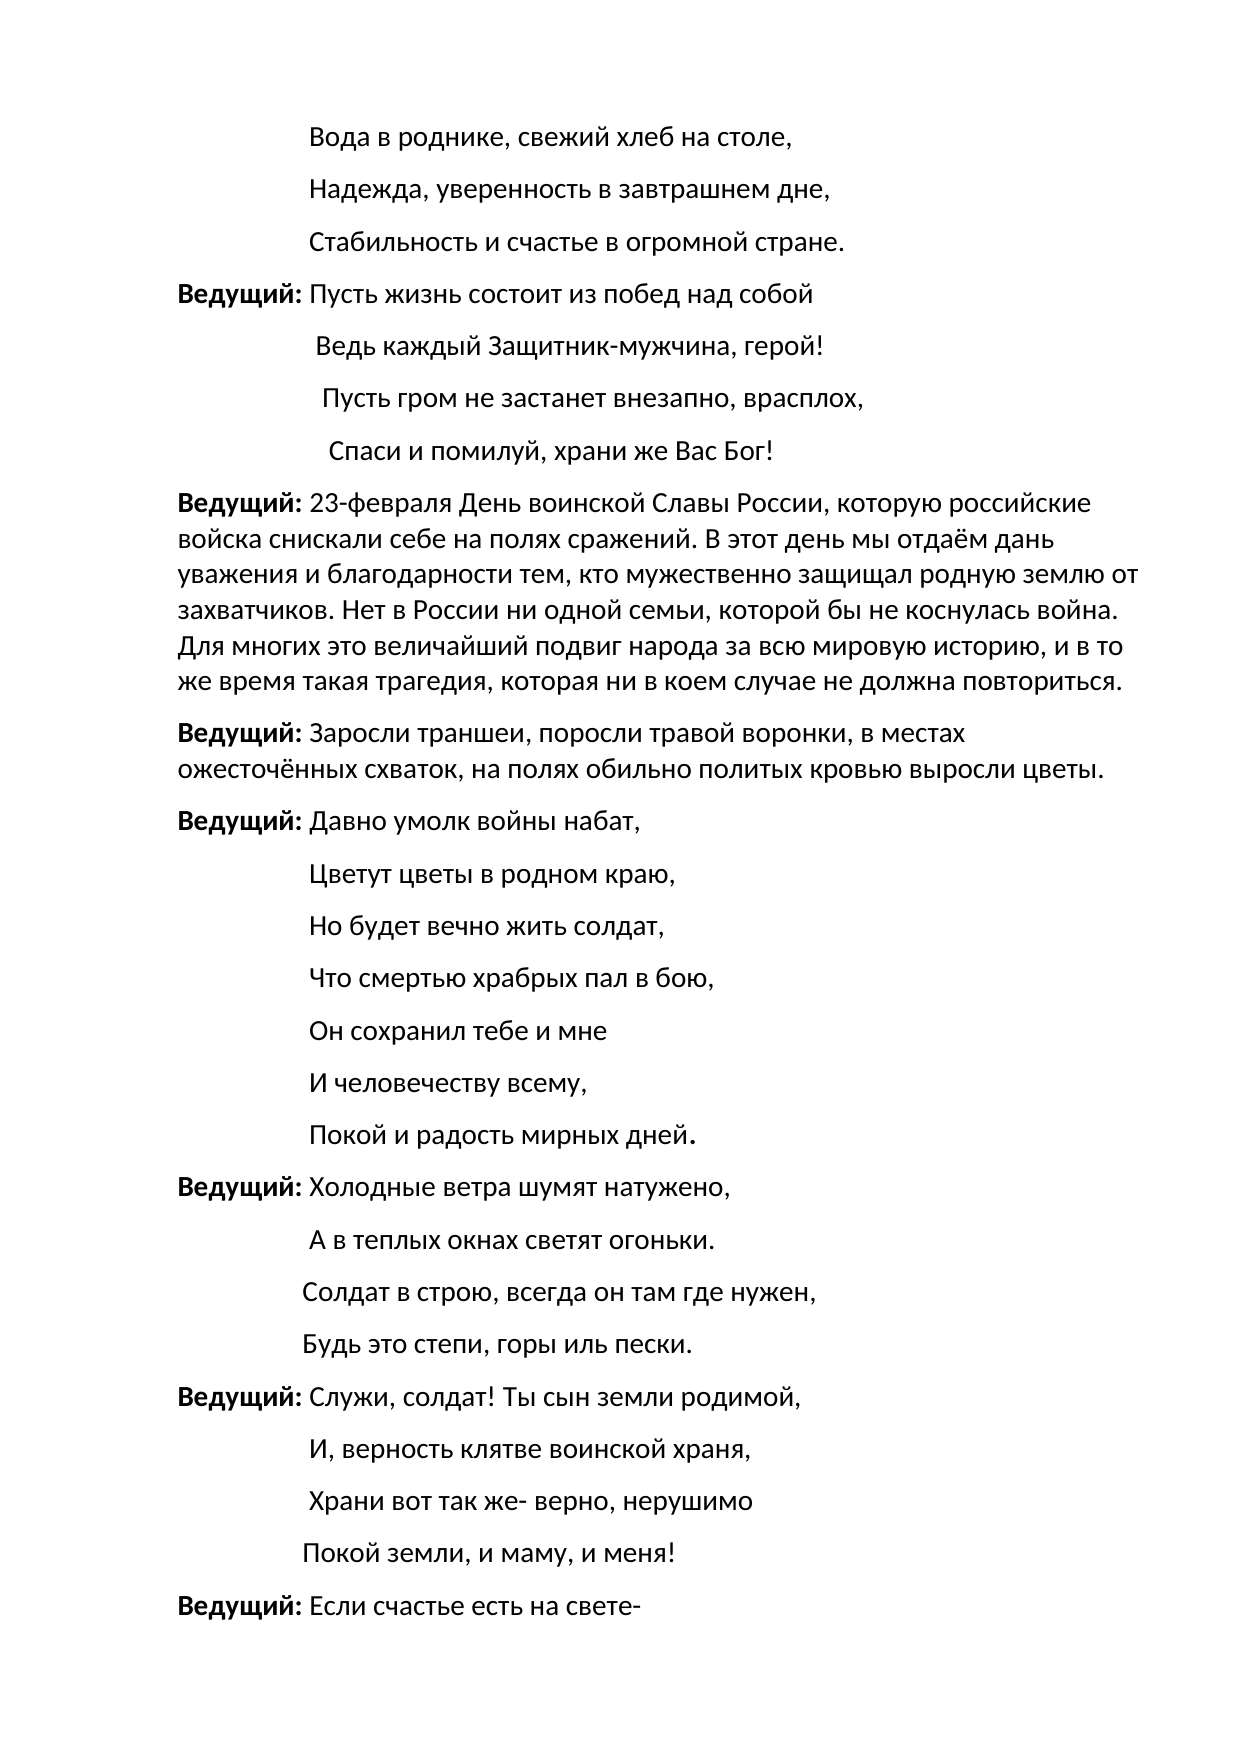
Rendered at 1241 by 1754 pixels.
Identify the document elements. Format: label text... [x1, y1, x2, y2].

text И человечеству всему, [177, 1064, 1152, 1099]
text Он сохранил тебе и мне [177, 1012, 1152, 1047]
text И, верность клятве воинской храня, [177, 1430, 1152, 1466]
text Ведь каждый Защитник-мужчина, герой! [177, 327, 1152, 363]
text Ведущий: Служи, солдат! Ты сын земли родимой, [177, 1378, 1152, 1413]
text Покой земли, и маму, и меня! [177, 1534, 1152, 1570]
text Ведущий: 23-февраля День воинской Славы России, которую российские войска снискали себе на полях сражений. В этот день мы отдаём дань уважения и благодарности тем, кто мужественно защищал родную землю от захватчиков. Нет в России ни одной семьи, которой бы не коснулась война. Для многих это величайший подвиг народа за всю мировую историю, и в то же время такая трагедия, которая ни в коем случае не должна повториться. [177, 484, 1152, 698]
text Стабильность и счастье в огромной стране. [177, 223, 1152, 258]
text Ведущий: Давно умолк войны набат, [177, 802, 1152, 838]
text Ведущий: Заросли траншеи, поросли травой воронки, в местах ожесточённых схваток, на полях обильно политых кровью выросли цветы. [177, 714, 1152, 786]
text Спаси и помилуй, храни же Вас Бог! [177, 432, 1152, 467]
text Солдат в строю, всегда он там где нужен, [177, 1273, 1152, 1309]
text Надежда, уверенность в завтрашнем дне, [177, 170, 1152, 206]
text Будь это степи, горы иль пески. [177, 1325, 1152, 1361]
text Ведущий: Холодные ветра шумят натужено, [177, 1168, 1152, 1204]
text Храни вот так же- верно, нерушимо [177, 1482, 1152, 1518]
text Вода в роднике, свежий хлеб на столе, [177, 118, 1152, 154]
text Ведущий: Пусть жизнь состоит из побед над собой [177, 275, 1152, 311]
text Ведущий: Если счастье есть на свете- [177, 1587, 1152, 1622]
text А в теплых окнах светят огоньки. [177, 1221, 1152, 1256]
text Пусть гром не застанет внезапно, врасплох, [177, 379, 1152, 415]
text Что смертью храбрых пал в бою, [177, 959, 1152, 995]
text Покой и радость мирных дней. [177, 1116, 1152, 1152]
text Цветут цветы в родном краю, [177, 855, 1152, 890]
text Но будет вечно жить солдат, [177, 907, 1152, 943]
